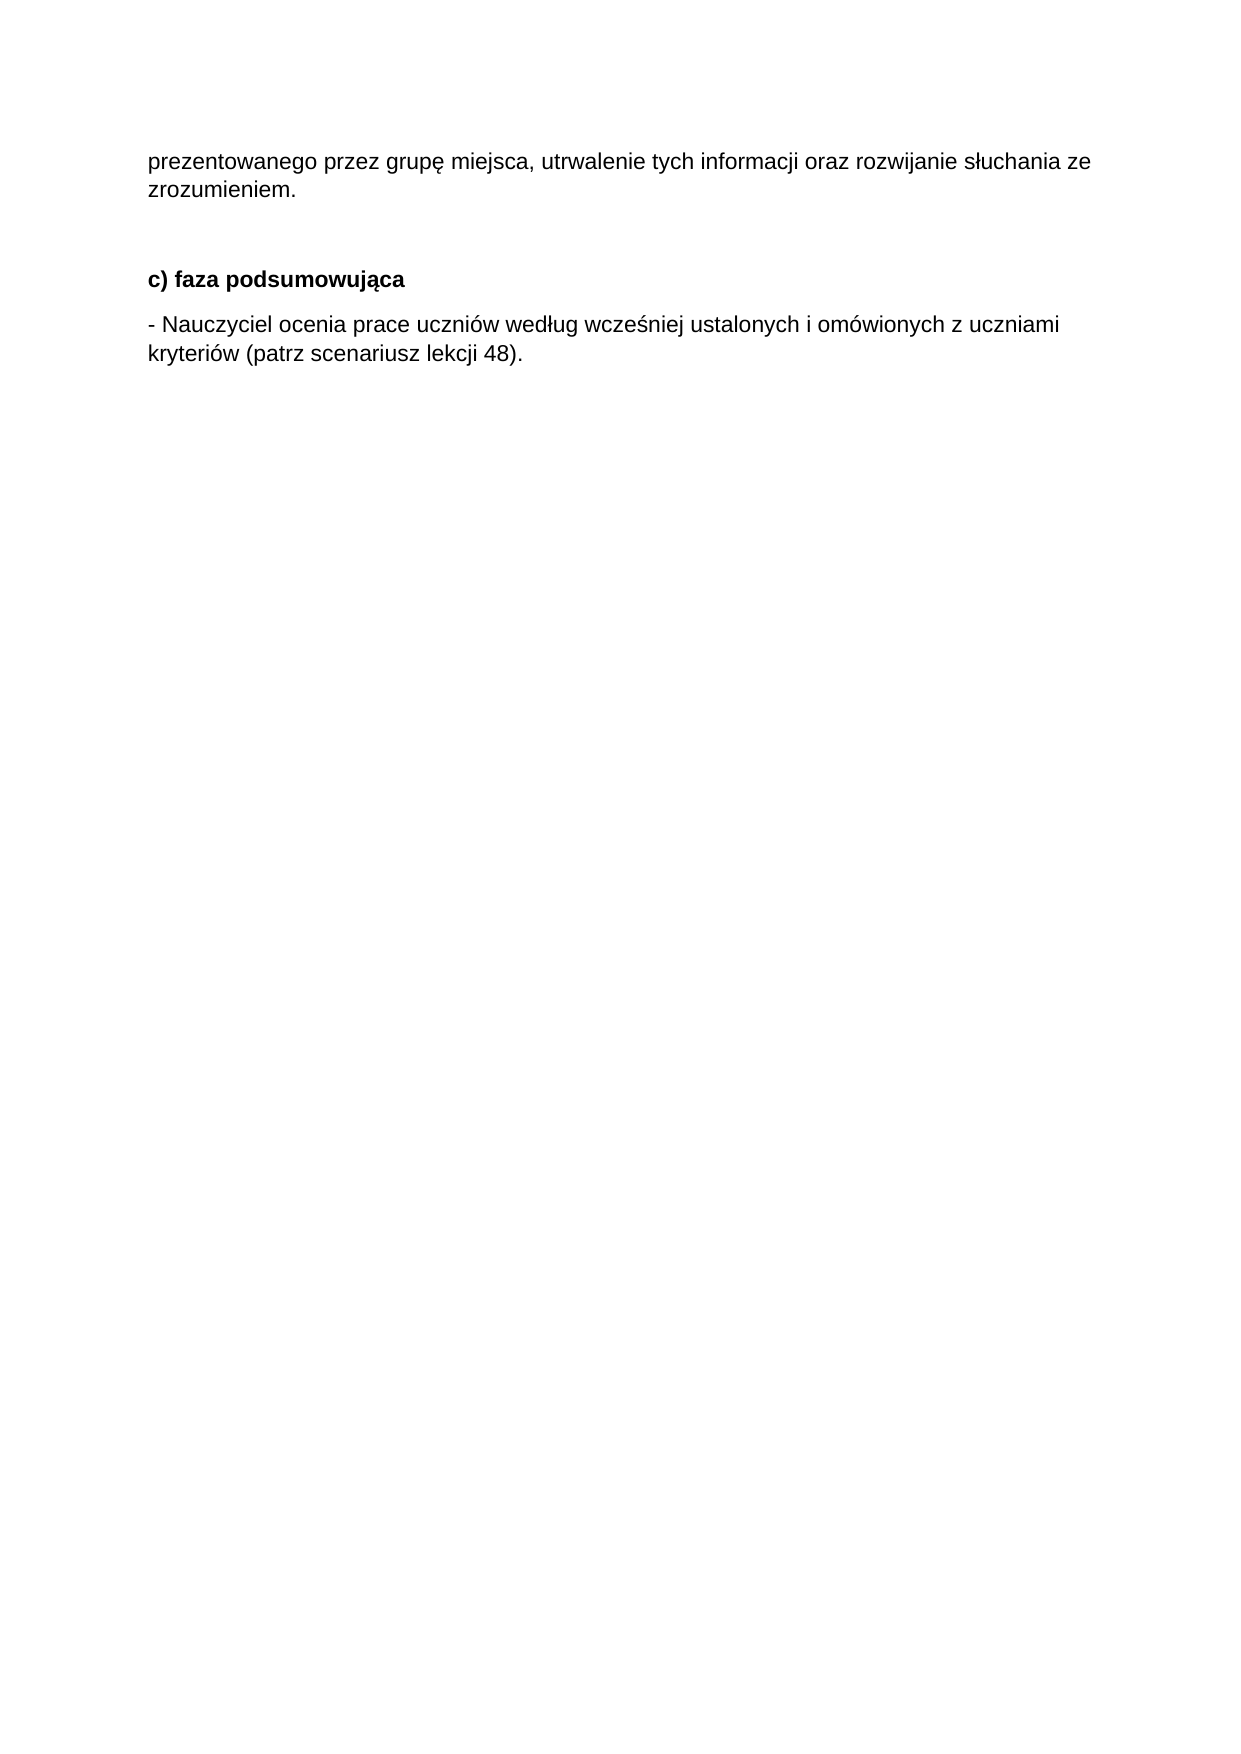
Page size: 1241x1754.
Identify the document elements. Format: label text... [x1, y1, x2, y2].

text - Nauczyciel ocenia prace uczniów według wcześniej ustalonych i omówionych z uczniami kryteriów (patrz scenariusz lekcji 48). [148, 311, 1093, 366]
text c) faza podsumowująca [148, 266, 1093, 293]
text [148, 148, 1093, 202]
